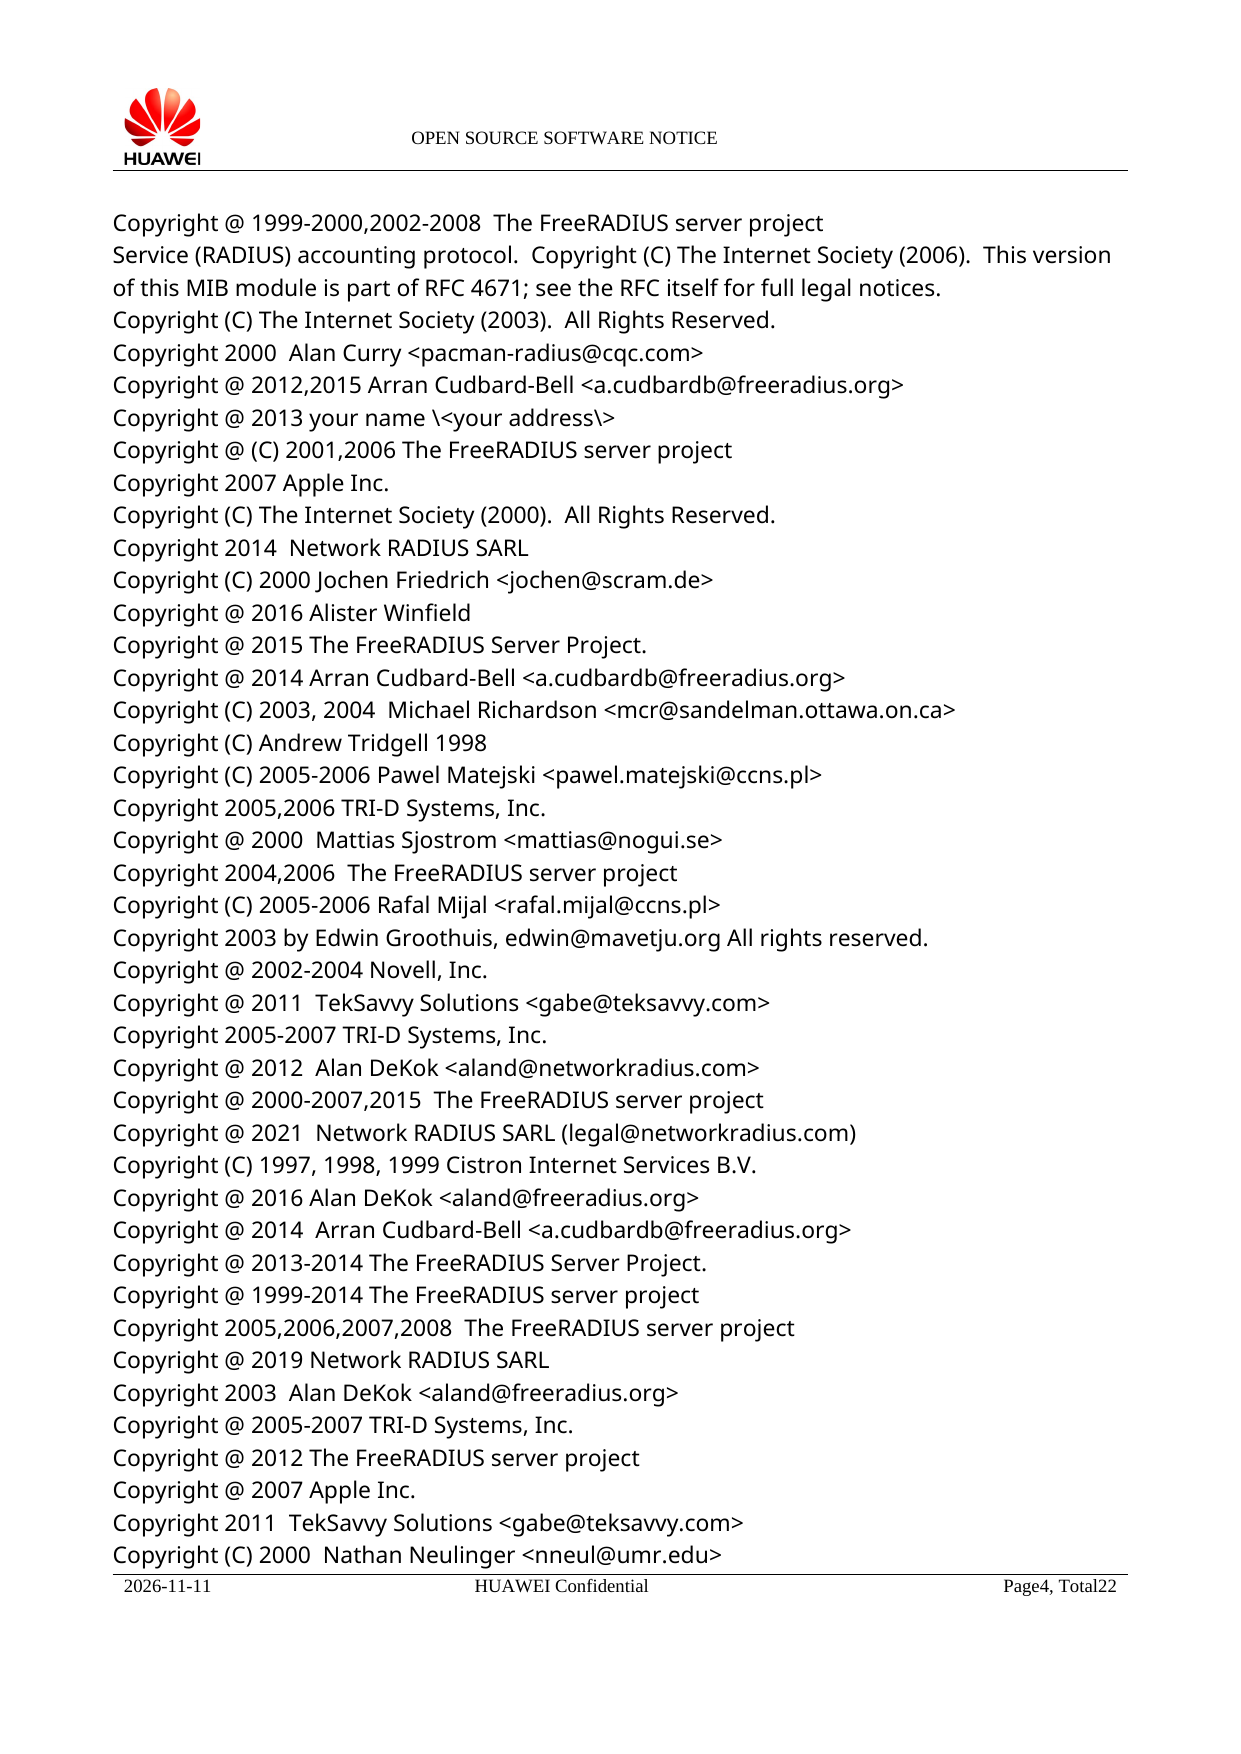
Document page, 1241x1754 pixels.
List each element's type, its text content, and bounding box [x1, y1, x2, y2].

picture [124, 88, 201, 165]
